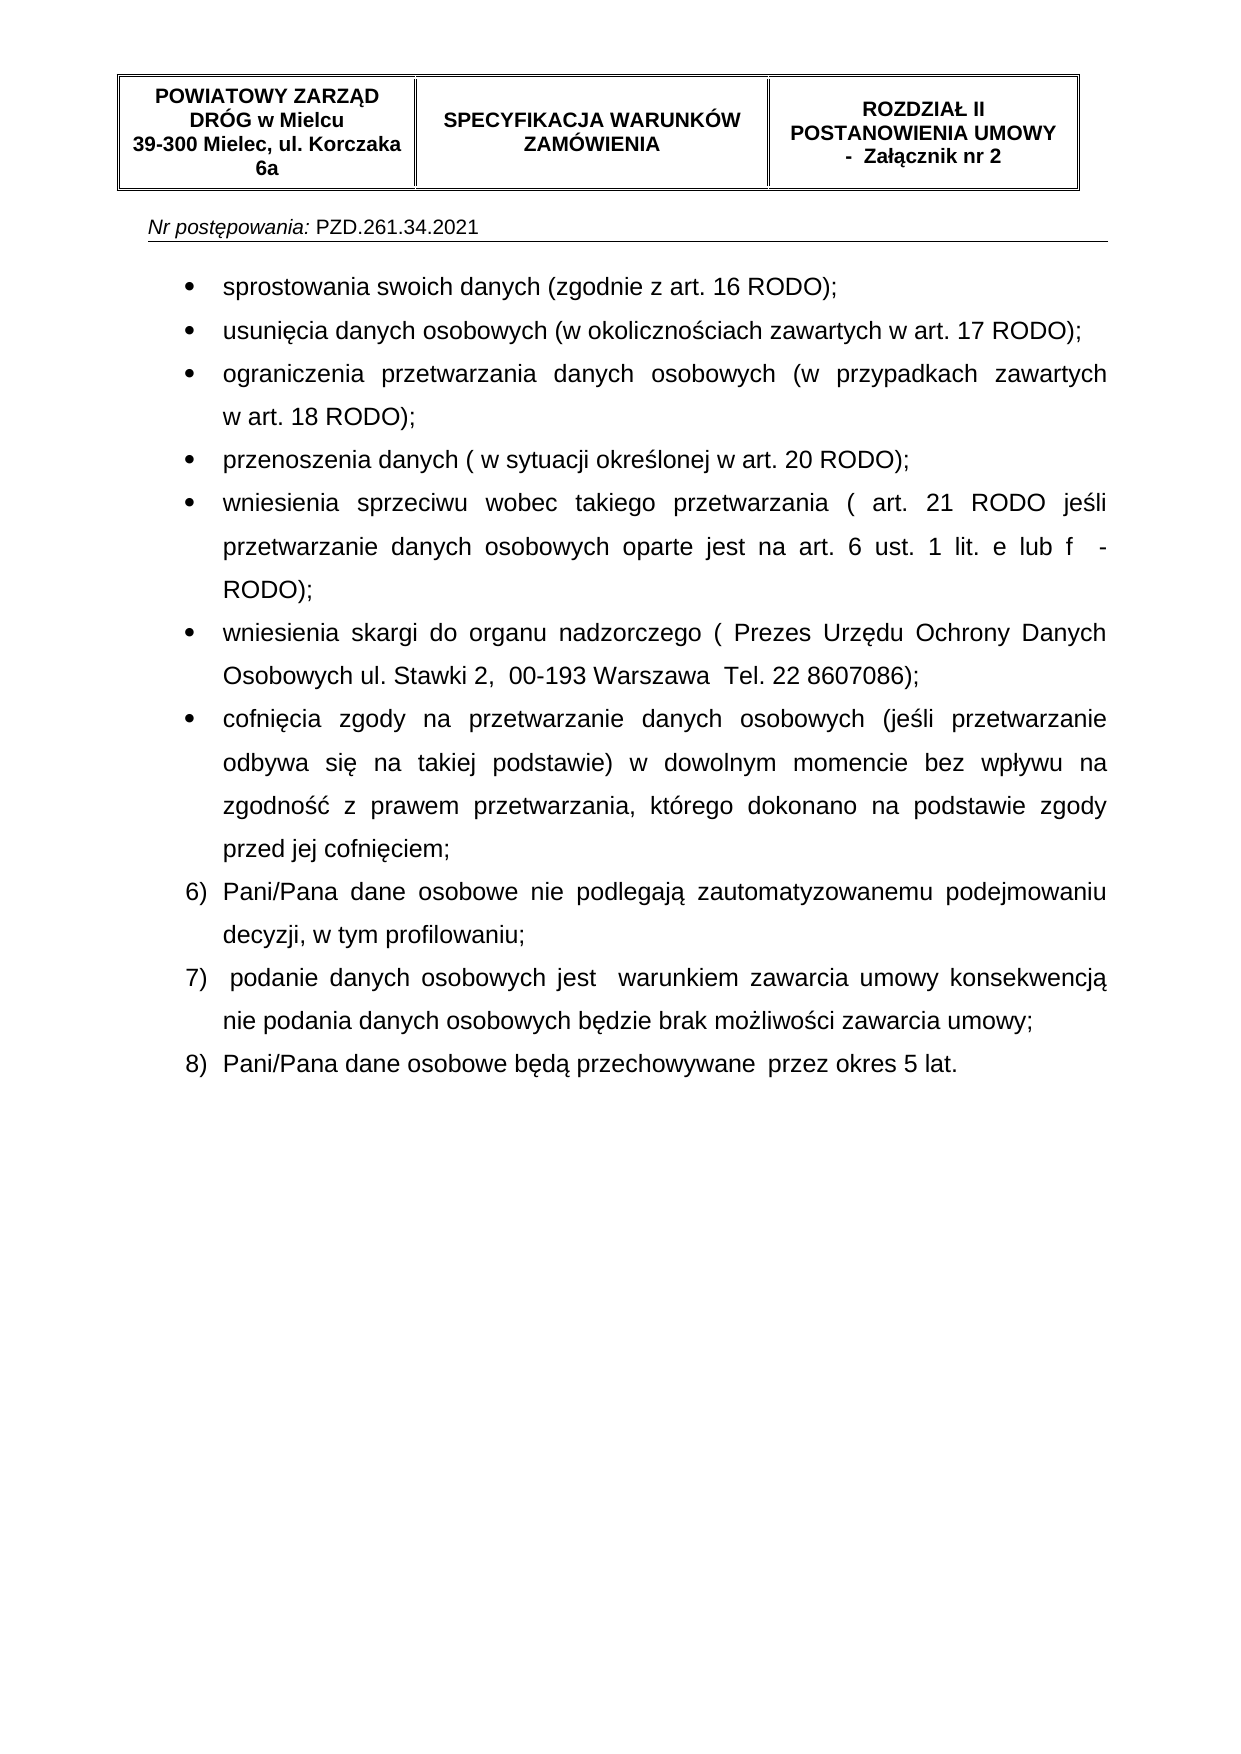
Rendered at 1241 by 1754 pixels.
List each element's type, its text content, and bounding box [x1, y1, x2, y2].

list podanie danych osobowych jest warunkiem zawarcia umowy konsekwencją nie podania danych osobowych będzie brak możliwości zawarcia umowy; [185, 963, 1108, 1035]
list Pani/Pana dane osobowe nie podlegają zautomatyzowanemu podejmowaniu decyzji, w tym profilowaniu; [185, 877, 1108, 949]
list cofnięcia zgody na przetwarzanie danych osobowych (jeśli przetwarzanie odbywa się na takiej podstawie) w dowolnym momencie bez wpływu na zgodność z prawem przetwarzania, którego dokonano na podstawie zgody przed jej cofnięciem; [185, 704, 1108, 862]
list usunięcia danych osobowych (w okolicznościach zawartych w art. 17 RODO); [185, 316, 1108, 344]
list wniesienia sprzeciwu wobec takiego przetwarzania ( art. 21 RODO jeśli przetwarzanie danych osobowych oparte jest na art. 6 ust. 1 lit. e lub f - RODO); [185, 488, 1108, 603]
list przenoszenia danych ( w sytuacji określonej w art. 20 RODO); [185, 445, 1108, 474]
list Pani/Pana dane osobowe będą przechowywane przez okres 5 lat. [185, 1049, 1108, 1078]
list sprostowania swoich danych (zgodnie z art. 16 RODO); [185, 272, 1108, 301]
list ograniczenia przetwarzania danych osobowych (w przypadkach zawartych w art. 18 RODO); [185, 359, 1108, 431]
list wniesienia skargi do organu nadzorczego ( Prezes Urzędu Ochrony Danych Osobowych ul. Stawki 2, 00-193 Warszawa Tel. 22 8607086); [185, 618, 1108, 690]
